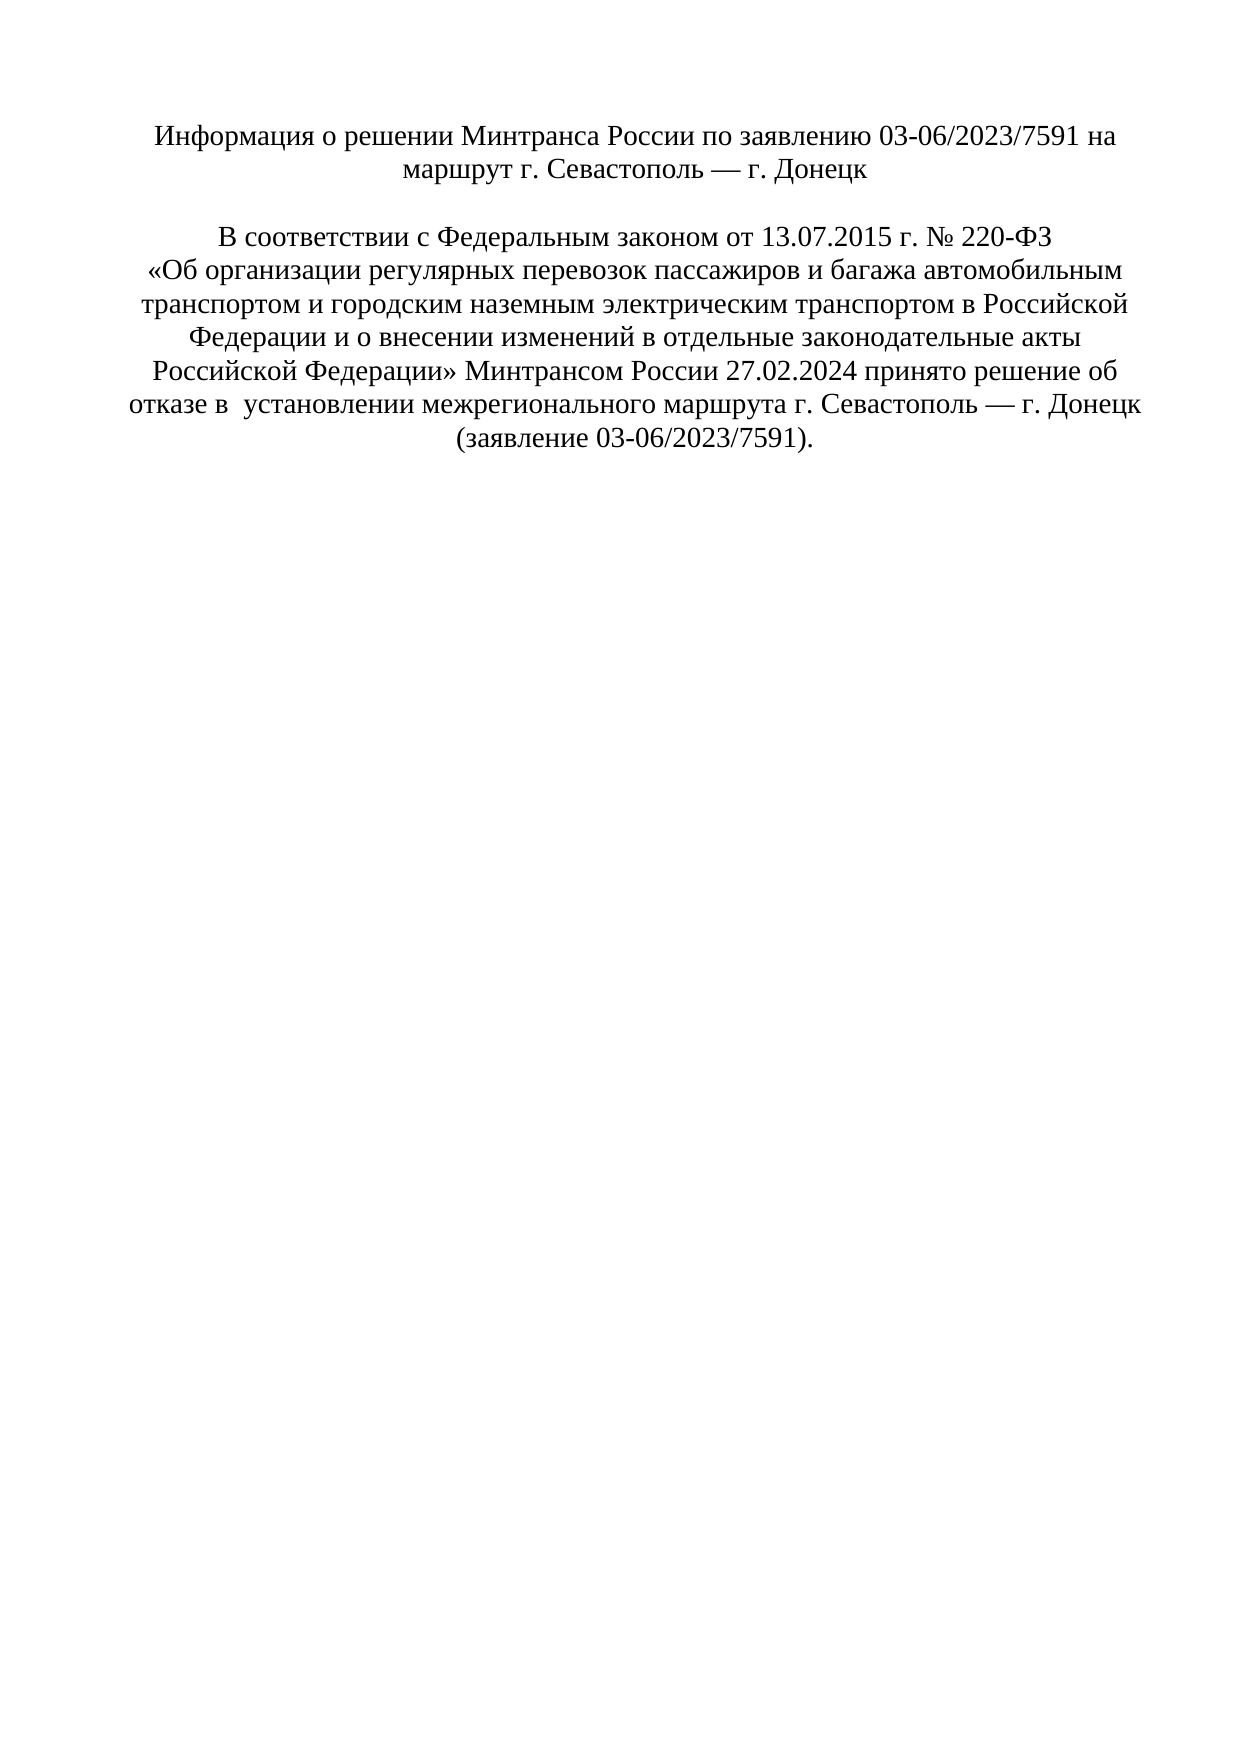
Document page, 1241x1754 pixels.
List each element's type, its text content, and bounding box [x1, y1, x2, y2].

text В соответствии с Федеральным законом от 13.07.2015 г. № 220-ФЗ «Об организации регулярных перевозок пассажиров и багажа автомобильным транспортом и городским наземным электрическим транспортом в Российской Федерации и о внесении изменений в отдельные законодательные акты Российской Федерации» Минтрансом России 27.02.2024 принято решение об отказе в установлении межрегионального маршрута г. Севастополь — г. Донецк (заявление 03-06/2023/7591). [118, 219, 1152, 453]
text Информация о решении Минтранса России по заявлению 03-06/2023/7591 на маршрут г. Севастополь — г. Донецк [118, 118, 1152, 185]
